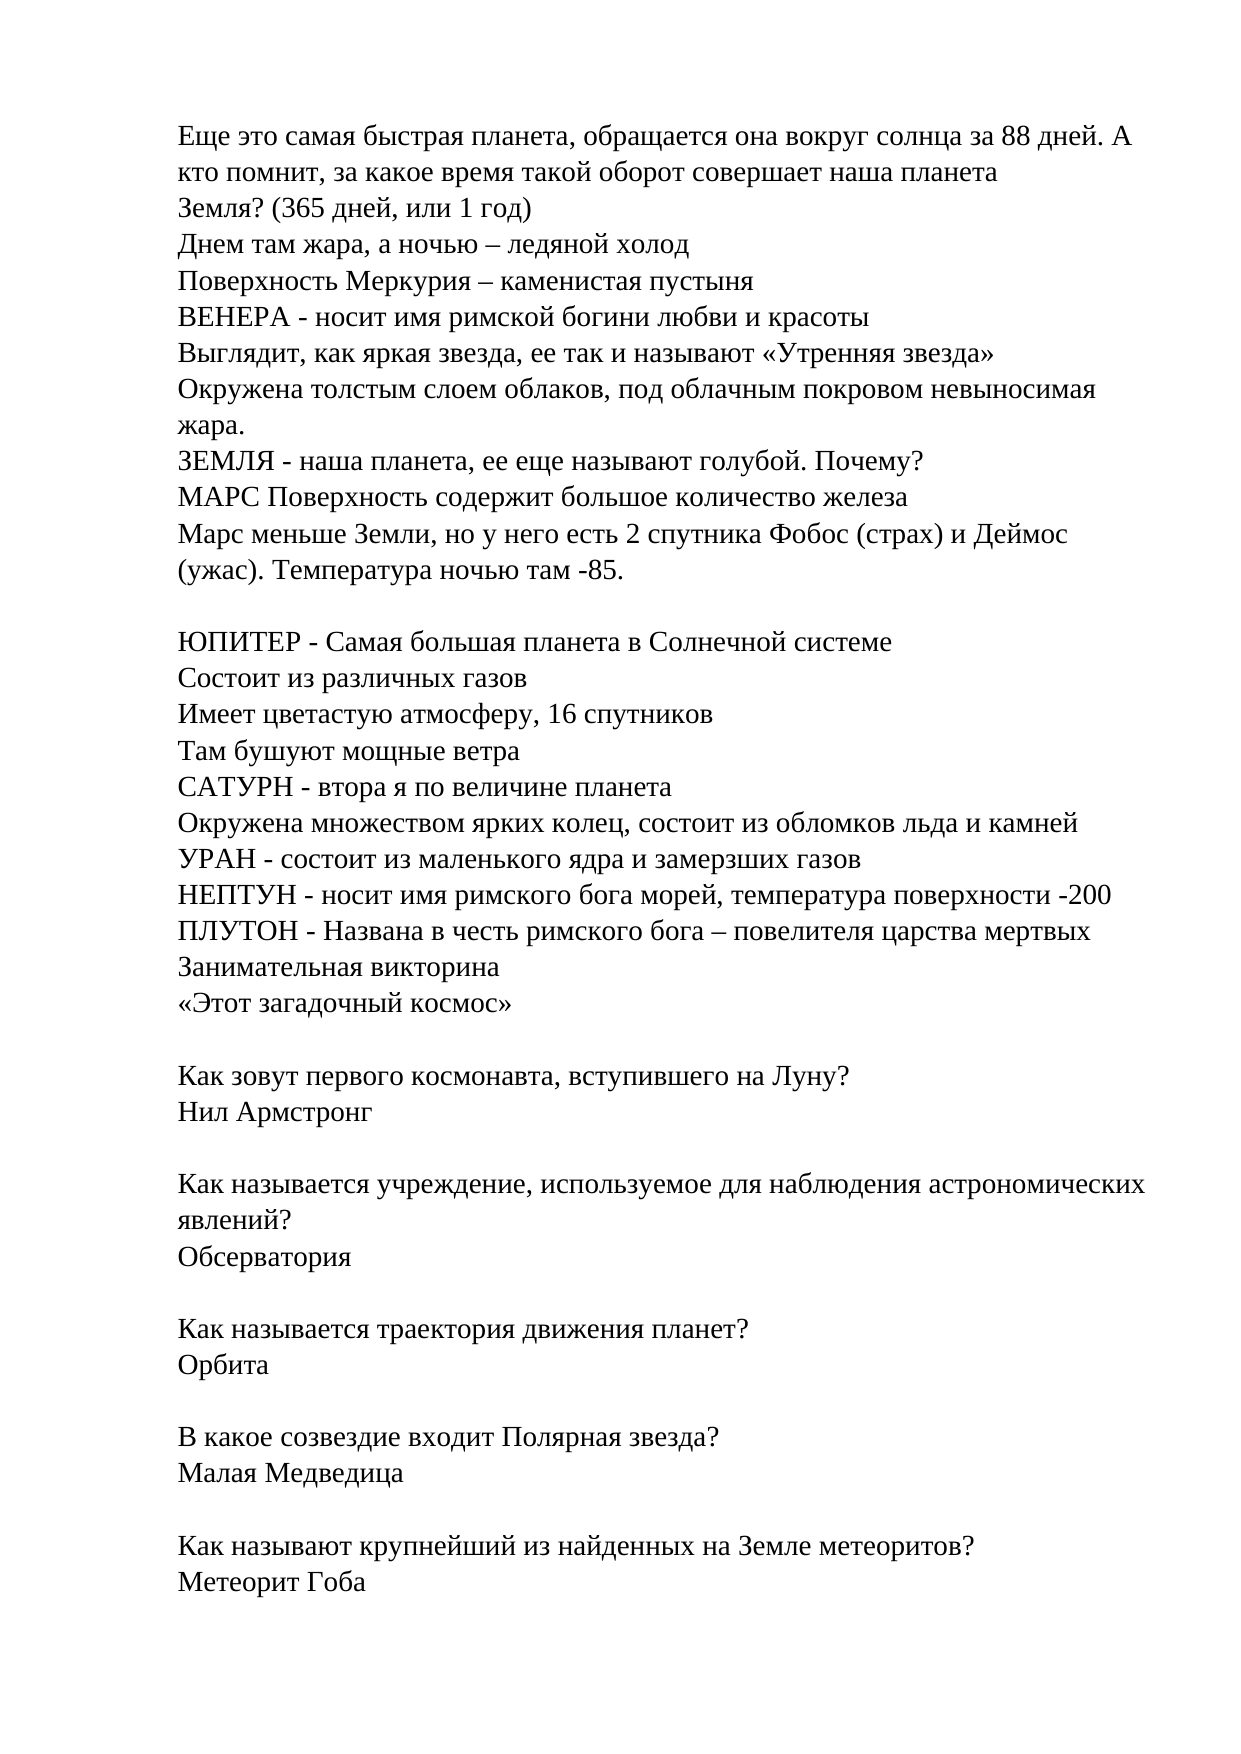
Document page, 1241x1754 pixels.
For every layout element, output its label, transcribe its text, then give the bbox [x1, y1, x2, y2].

text УРАН - состоит из маленького ядра и замерзших газов [177, 841, 1152, 874]
text ВЕНЕРА - носит имя римской богини любви и красоты [177, 299, 1152, 332]
text Орбита [177, 1347, 1152, 1381]
text НЕПТУН - носит имя римского бога морей, температура поверхности -200 [177, 877, 1152, 911]
text ЮПИТЕР - Самая большая планета в Солнечной системе [177, 624, 1152, 658]
text МАРС Поверхность содержит большое количество железа [177, 479, 1152, 513]
text Еще это самая быстрая планета, обращается она вокруг солнца за 88 дней. А кто помнит, за какое время такой оборот совершает наша планета Земля? (365 дней, или 1 год) [177, 118, 1152, 224]
text Окружена толстым слоем облаков, под облачным покровом невыносимая жара. [177, 371, 1152, 441]
text Состоит из различных газов [177, 660, 1152, 694]
text САТУРН - втора я по величине планета [177, 769, 1152, 802]
text Там бушуют мощные ветра [177, 733, 1152, 766]
text Выглядит, как яркая звезда, ее так и называют «Утренняя звезда» [177, 335, 1152, 368]
text Днем там жара, а ночью – ледяной холод [177, 227, 1152, 260]
text Имеет цветастую атмосферу, 16 спутников [177, 696, 1152, 730]
text Как называют крупнейший из найденных на Земле метеоритов? [177, 1528, 1152, 1561]
text Поверхность Меркурия – каменистая пустыня [177, 263, 1152, 296]
text В какое созвездие входит Полярная звезда? [177, 1419, 1152, 1453]
text Обсерватория [177, 1239, 1152, 1272]
text ПЛУТОН - Названа в честь римского бога – повелителя царства мертвых [177, 913, 1152, 947]
text Метеорит Гоба [177, 1564, 1152, 1597]
text Как зовут первого космонавта, вступившего на Луну? [177, 1058, 1152, 1091]
text Как называется траектория движения планет? [177, 1311, 1152, 1344]
text Марс меньше Земли, но у него есть 2 спутника Фобос (страх) и Деймос (ужас). Температура ночью там -85. [177, 516, 1152, 585]
text Занимательная викторина [177, 949, 1152, 983]
text Окружена множеством ярких колец, состоит из обломков льда и камней [177, 805, 1152, 838]
text Как называется учреждение, используемое для наблюдения астрономических явлений? [177, 1166, 1152, 1236]
text Малая Медведица [177, 1456, 1152, 1489]
text «Этот загадочный космос» [177, 986, 1152, 1019]
text Нил Армстронг [177, 1094, 1152, 1128]
text ЗЕМЛЯ - наша планета, ее еще называют голубой. Почему? [177, 443, 1152, 477]
